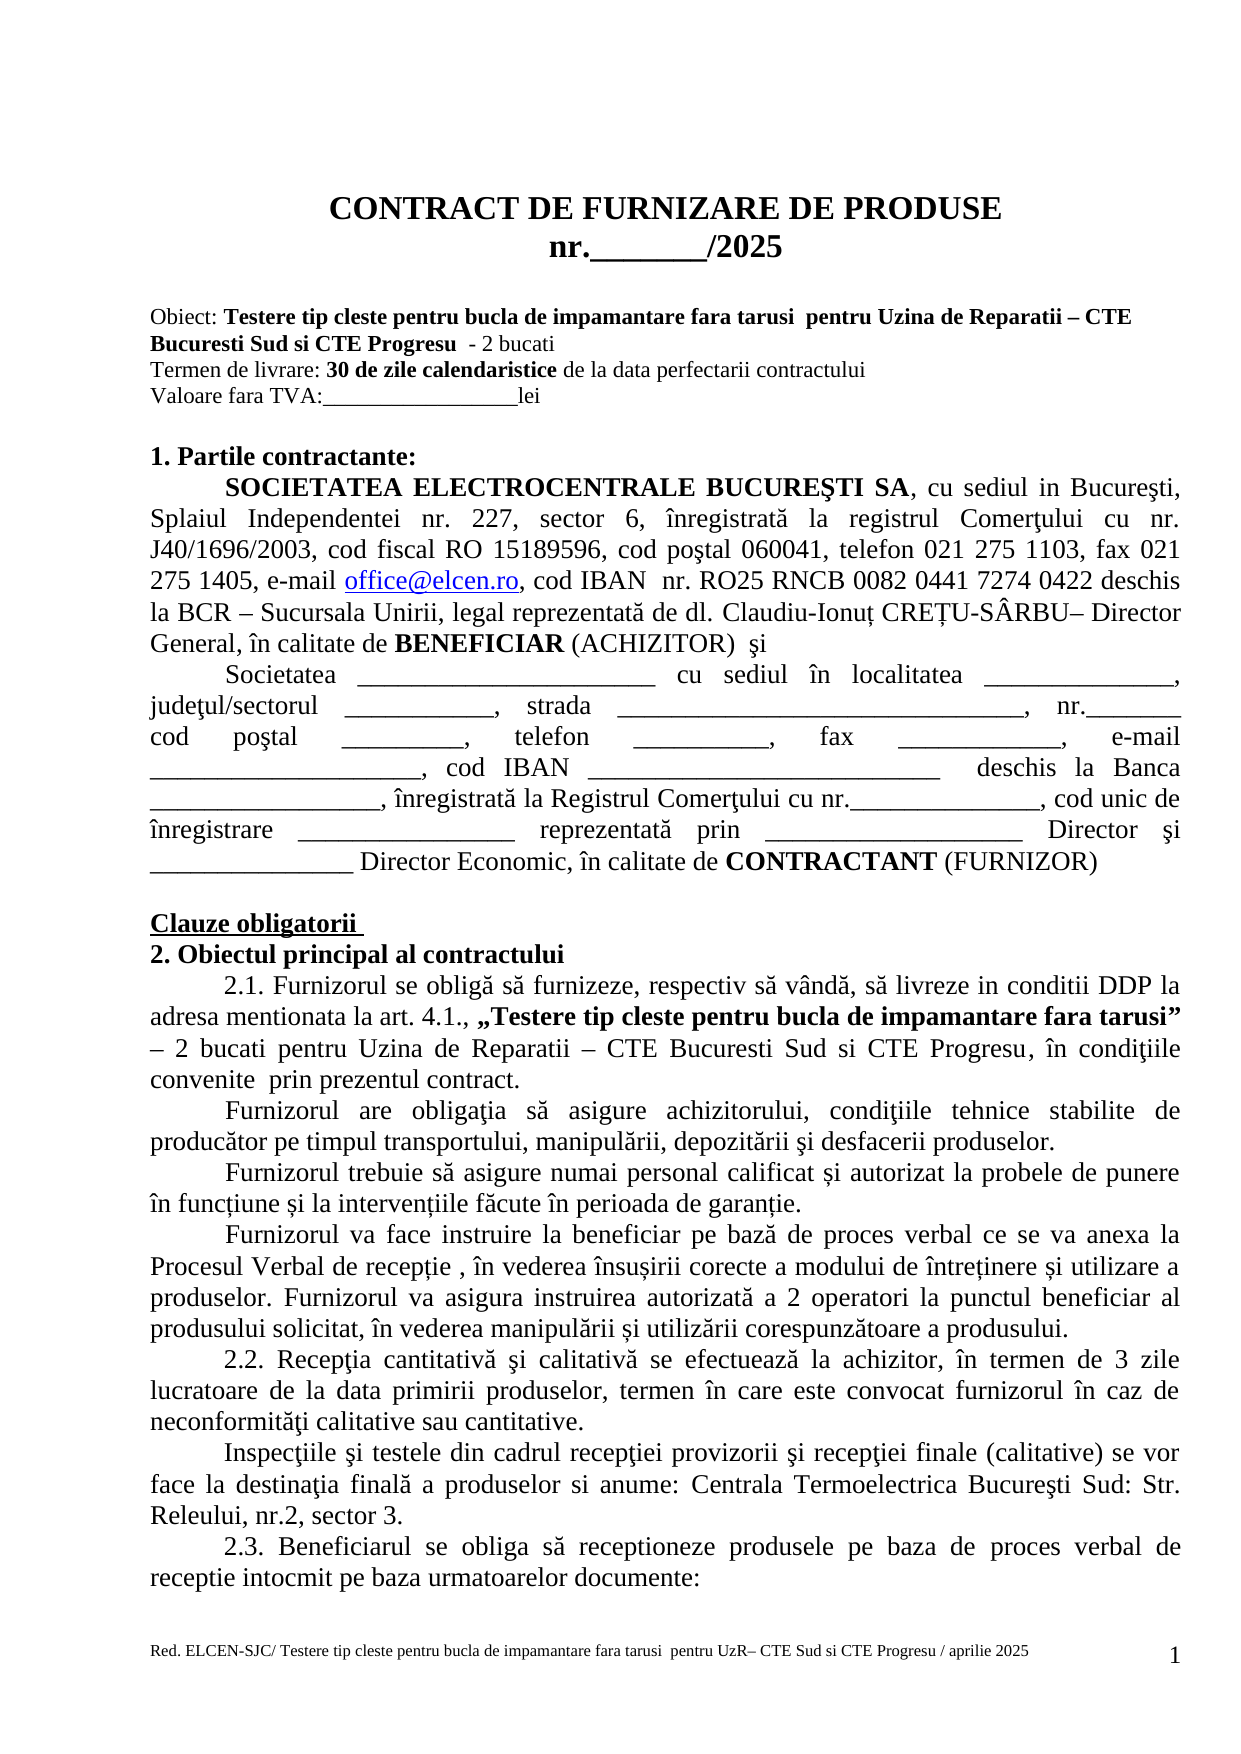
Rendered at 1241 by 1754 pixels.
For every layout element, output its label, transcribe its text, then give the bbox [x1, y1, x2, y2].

text Furnizorul trebuie să asigure numai personal calificat și autorizat la probele de punere în funcțiune și la intervențiile făcute în perioada de garanție. [150, 1156, 1181, 1218]
text 1. Partile contractante: [150, 440, 1181, 471]
text SOCIETATEA ELECTROCENTRALE BUCUREŞTI SA, cu sediul in Bucureşti, Splaiul Independentei nr. 227, sector 6, înregistrată la registrul Comerţului cu nr. J40/1696/2003, cod fiscal RO 15189596, cod poştal 060041, telefon 021 275 1103, fax 021 275 1405, e-mail office@elcen.ro, cod IBAN nr. RO25 RNCB 0082 0441 7274 0422 deschis la BCR – Sucursala Unirii, legal reprezentată de dl. Claudiu-Ionuț CREȚU-SÂRBU– Director General, în calitate de beneficiar (ACHIZITOR) şi [150, 471, 1181, 658]
text 2.1. Furnizorul se obligă să furnizeze, respectiv să vândă, să livreze in conditii DDP la adresa mentionata la art. 4.1., „Testere tip cleste pentru bucla de impamantare fara tarusi” – 2 bucati pentru Uzina de Reparatii – CTE Bucuresti Sud si CTE Progresu, în condiţiile convenite prin prezentul contract. [150, 969, 1181, 1094]
text Obiect: Testere tip cleste pentru bucla de impamantare fara tarusi pentru Uzina de Reparatii – CTE Bucuresti Sud si CTE Progresu - 2 bucati [150, 303, 1181, 356]
text Furnizorul are obligaţia să asigure achizitorului, condiţiile tehnice stabilite de producător pe timpul transportului, manipulării, depozitării şi desfacerii produselor. [150, 1094, 1181, 1156]
text Societatea ______________________ cu sediul în localitatea ______________, judeţul/sectorul ___________, strada ______________________________, nr._______ cod poştal _________, telefon __________, fax ____________, e-mail ____________________, cod IBAN __________________________ deschis la Banca _________________, înregistrată la Registrul Comerţului cu nr.______________, cod unic de înregistrare ________________ reprezentată prin ___________________ Director şi _______________ Director Economic, în calitate de CONTRACTANT (FURNIZOR) [150, 658, 1181, 876]
text 2.2. Recepţia cantitativă şi calitativă se efectuează la achizitor, în termen de 3 zile lucratoare de la data primirii produselor, termen în care este convocat furnizorul în caz de neconformităţi calitative sau cantitative. [150, 1343, 1181, 1437]
text Furnizorul va face instruire la beneficiar pe bază de proces verbal ce se va anexa la Procesul Verbal de recepție , în vederea însușirii corecte a modului de întreținere și utilizare a produselor. Furnizorul va asigura instruirea autorizată a 2 operatori la punctul beneficiar al produsului solicitat, în vederea manipulării și utilizării corespunzătoare a produsului. [150, 1218, 1181, 1343]
text Valoare fara TVA:_________________lei [150, 382, 1181, 409]
text 2. Obiectul principal al contractului [150, 938, 1181, 969]
text Clauze obligatorii [150, 907, 1181, 938]
text CONTRACT DE FURNIZARE DE PRODUSE nr._______/2025 [150, 188, 1181, 265]
text Termen de livrare: 30 de zile calendaristice de la data perfectarii contractului [150, 356, 1181, 382]
text 2.3. Beneficiarul se obliga să receptioneze produsele pe baza de proces verbal de receptie intocmit pe baza urmatoarelor documente: [150, 1530, 1181, 1592]
text Inspecţiile şi testele din cadrul recepţiei provizorii şi recepţiei finale (calitative) se vor face la destinaţia finală a produselor si anume: Centrala Termoelectrica Bucureşti Sud: Str. Releului, nr.2, sector 3. [150, 1437, 1181, 1530]
